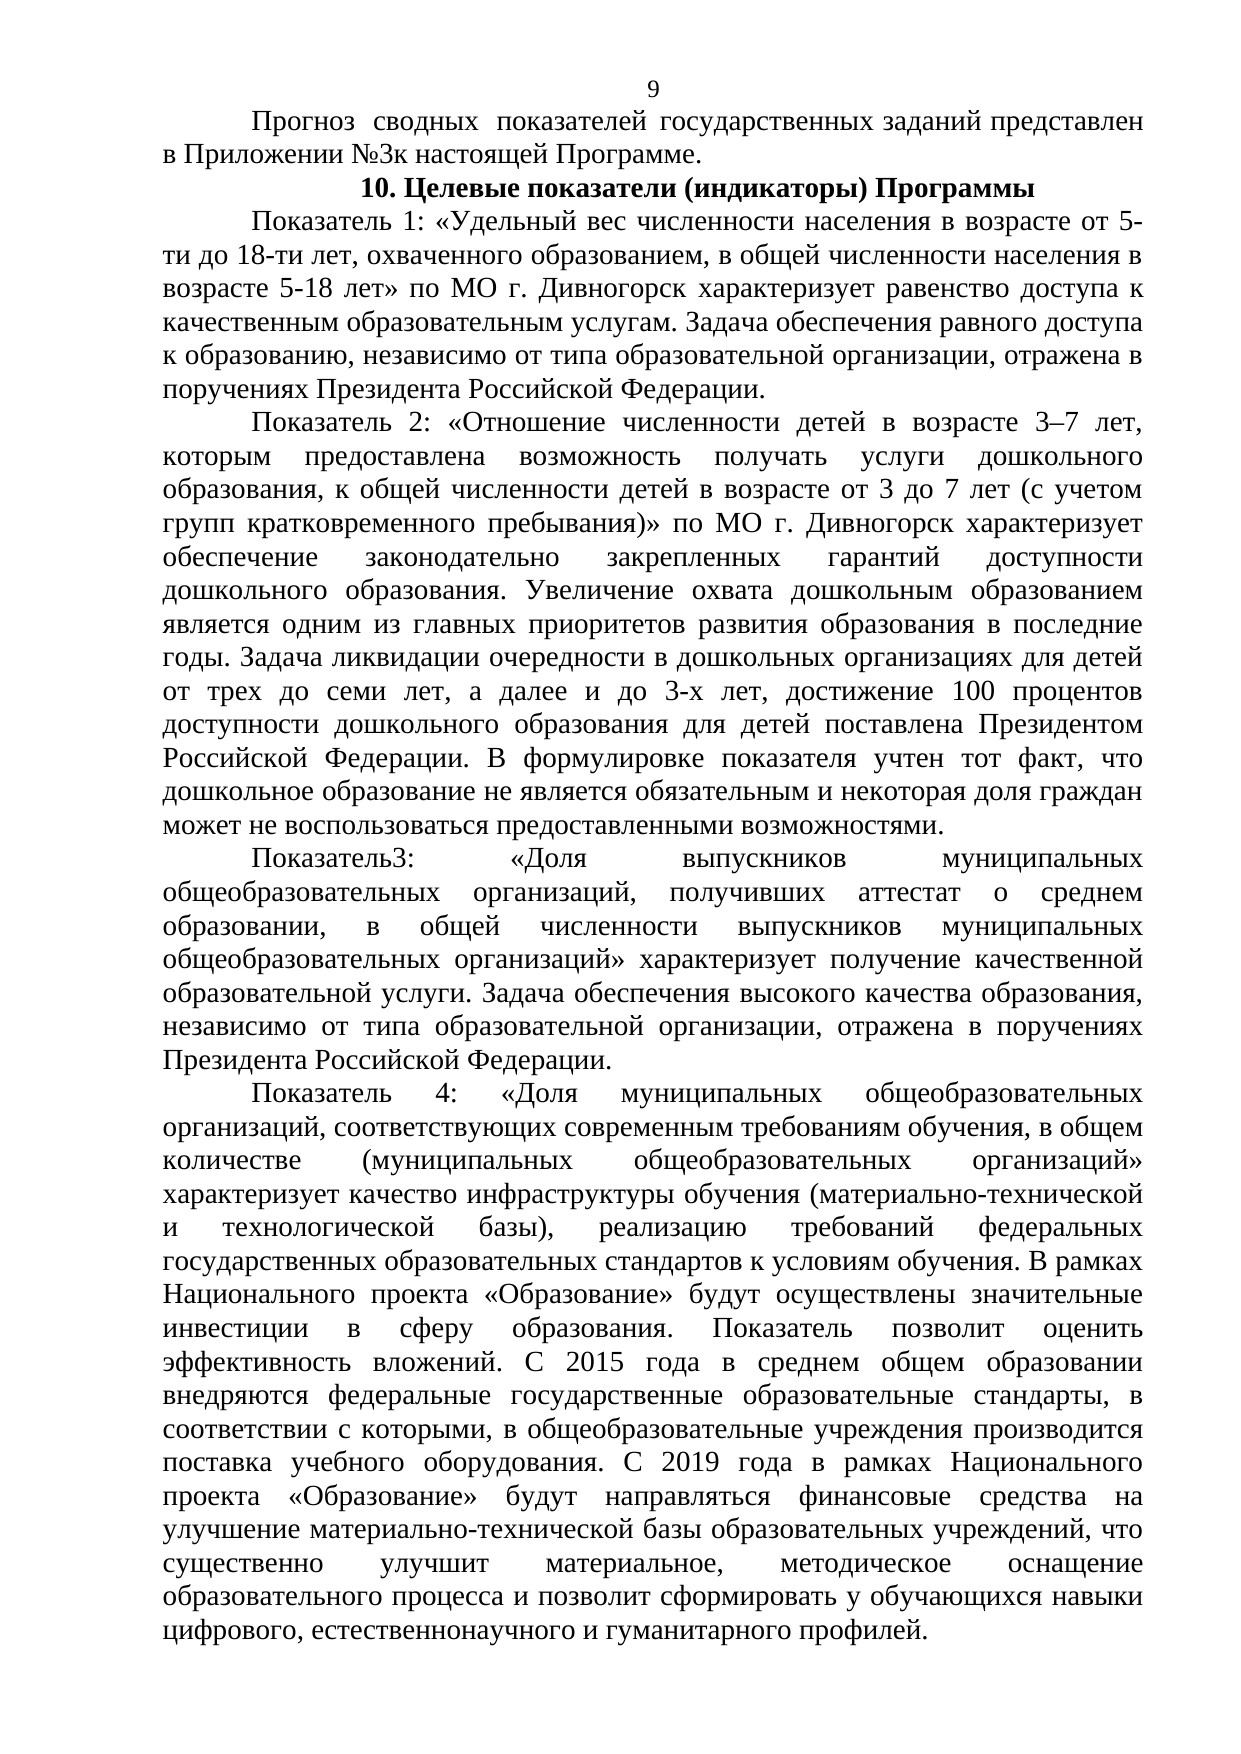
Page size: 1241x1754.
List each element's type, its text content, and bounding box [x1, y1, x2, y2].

text Показатель 4: «Доля муниципальных общеобразовательных организаций, соответствующих современным требованиям обучения, в общем количестве (муниципальных общеобразовательных организаций» характеризует качество инфраструктуры обучения (материально-технической и технологической базы), реализацию требований федеральных государственных образовательных стандартов к условиям обучения. В рамках Национального проекта «Образование» будут осуществлены значительные инвестиции в сферу образования. Показатель позволит оценить эффективность вложений. С 2015 года в среднем общем образовании внедряются федеральные государственные образовательные стандарты, в соответствии с которыми, в общеобразовательные учреждения производится поставка учебного оборудования. С 2019 года в рамках Национального проекта «Образование» будут направляться финансовые средства на улучшение материально-технической базы образовательных учреждений, что существенно улучшит материальное, методическое оснащение образовательного процесса и позволит сформировать у обучающихся навыки цифрового, естественнонаучного и гуманитарного профилей. [162, 1075, 1144, 1646]
text Показатель3: «Доля выпускников муниципальных общеобразовательных организаций, получивших аттестат о среднем образовании, в общей численности выпускников муниципальных общеобразовательных организаций» характеризует получение качественной образовательной услуги. Задача обеспечения высокого качества образования, независимо от типа образовательной организации, отражена в поручениях Президента Российской Федерации. [162, 841, 1144, 1075]
text 10. Целевые показатели (индикаторы) Программы [162, 170, 1144, 203]
text Прогноз сводных показателей государственных заданий представлен в Приложении №3к настоящей Программе. [162, 103, 1144, 170]
text Показатель 2: «Отношение численности детей в возрасте 3–7 лет, которым предоставлена возможность получать услуги дошкольного образования, к общей численности детей в возрасте от 3 до 7 лет (с учетом групп кратковременного пребывания)» по МО г. Дивногорск характеризует обеспечение законодательно закрепленных гарантий доступности дошкольного образования. Увеличение охвата дошкольным образованием является одним из главных приоритетов развития образования в последние годы. Задача ликвидации очередности в дошкольных организациях для детей от трех до семи лет, а далее и до 3-х лет, достижение 100 процентов доступности дошкольного образования для детей поставлена Президентом Российской Федерации. В формулировке показателя учтен тот факт, что дошкольное образование не является обязательным и некоторая доля граждан может не воспользоваться предоставленными возможностями. [162, 404, 1144, 841]
text Показатель 1: «Удельный вес численности населения в возрасте от 5-ти до 18-ти лет, охваченного образованием, в общей численности населения в возрасте 5-18 лет» по МО г. Дивногорск характеризует равенство доступа к качественным образовательным услугам. Задача обеспечения равного доступа к образованию, независимо от типа образовательной организации, отражена в поручениях Президента Российской Федерации. [162, 203, 1144, 404]
